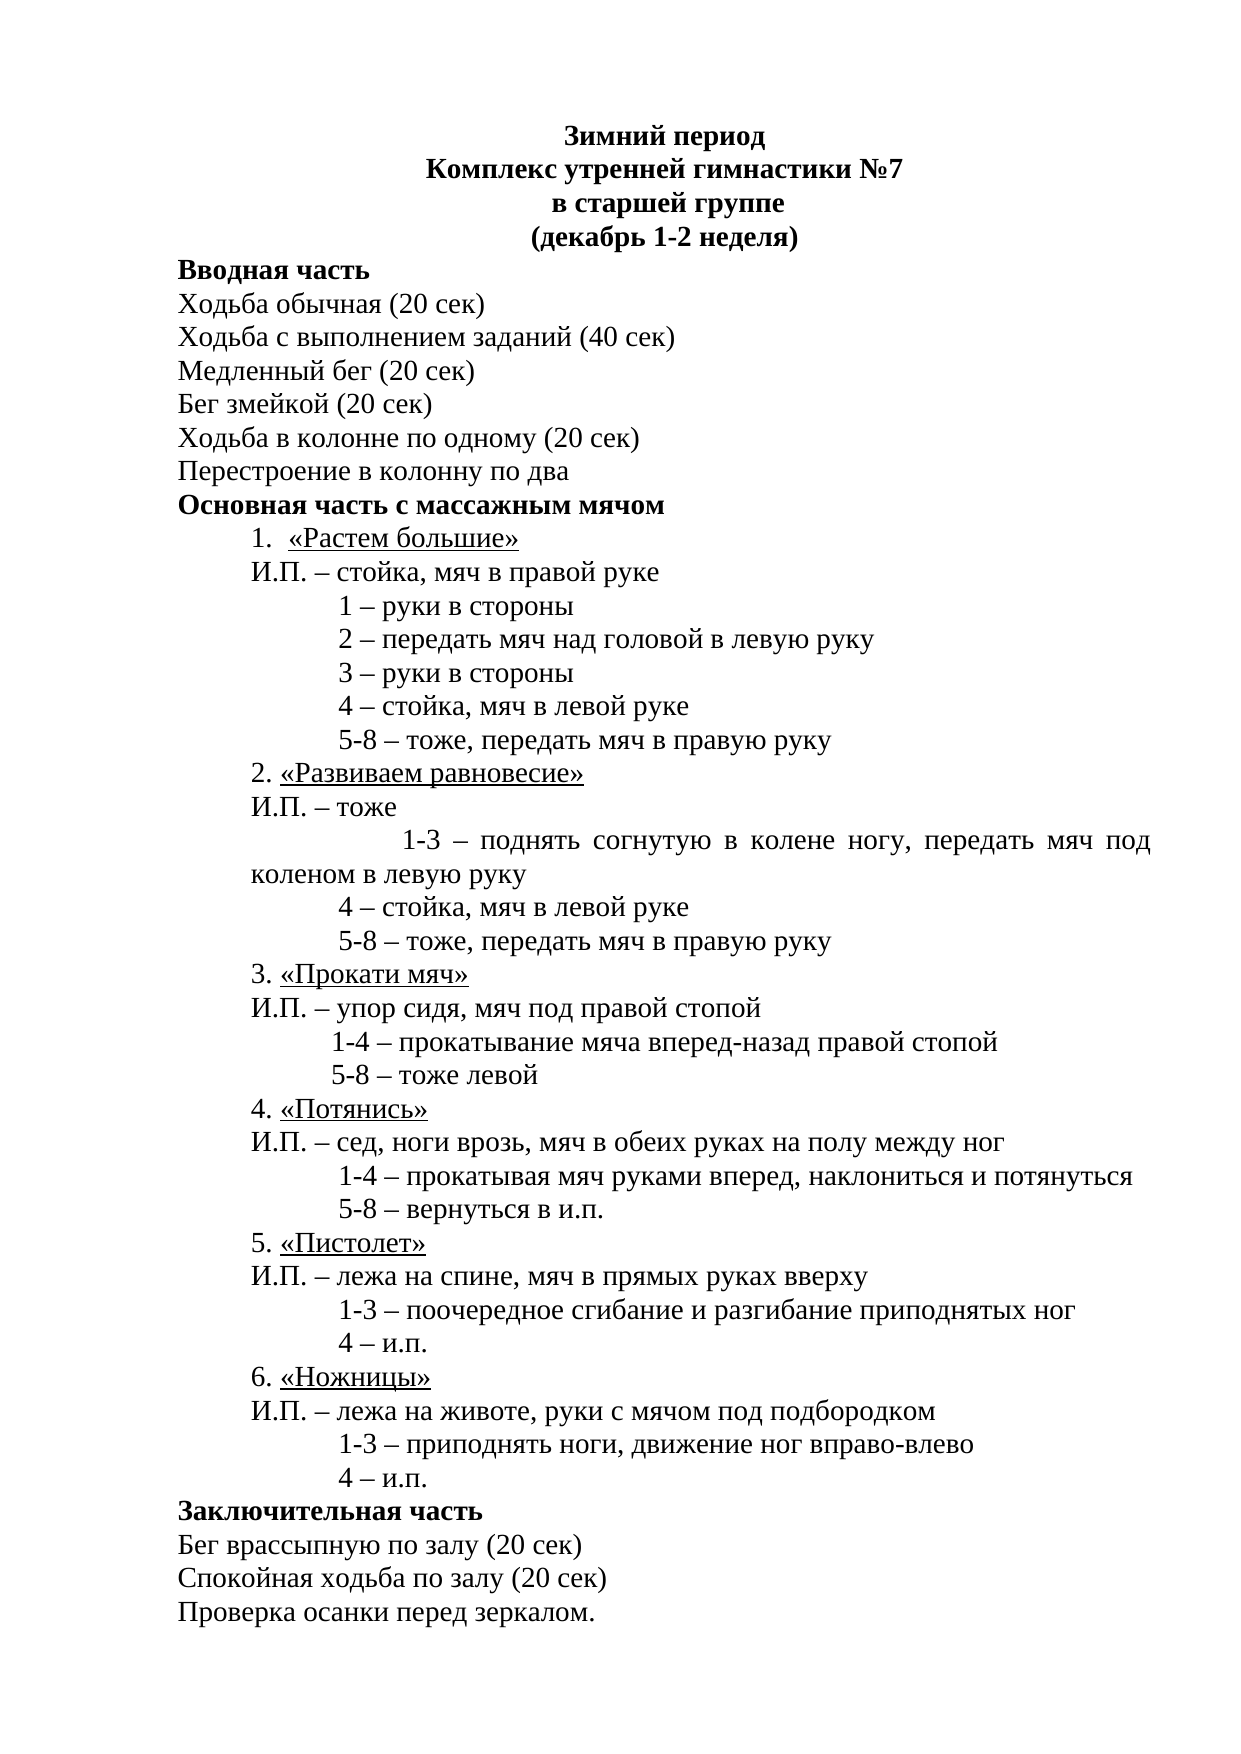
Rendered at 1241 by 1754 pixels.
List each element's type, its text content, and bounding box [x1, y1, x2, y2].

text 4 – стойка, мяч в левой руке [251, 688, 1152, 722]
text 4 – и.п. [251, 1326, 1152, 1359]
text Бег врассыпную по залу (20 сек) [177, 1527, 1152, 1560]
text Зимний период [177, 118, 1152, 152]
text 5-8 – тоже левой [251, 1057, 1152, 1091]
list «Растем большие» [251, 521, 1152, 554]
text Вводная часть [177, 252, 1152, 286]
text 4. «Потянись» [251, 1091, 1152, 1124]
text И.П. – стойка, мяч в правой руке [251, 554, 1152, 588]
text в старшей группе [177, 185, 1152, 219]
text 1-3 – приподнять ноги, движение ног вправо-влево [251, 1426, 1152, 1460]
text И.П. – тоже [251, 789, 1152, 822]
text И.П. – лежа на спине, мяч в прямых руках вверху [251, 1258, 1152, 1292]
text 1-3 – поднять согнутую в колене ногу, передать мяч под коленом в левую руку [251, 822, 1152, 889]
text Бег змейкой (20 сек) [177, 386, 1152, 420]
text (декабрь 1-2 неделя) [177, 219, 1152, 252]
text 2 – передать мяч над головой в левую руку [251, 621, 1152, 655]
text 1-4 – прокатывание мяча вперед-назад правой стопой [251, 1024, 1152, 1057]
text Проверка осанки перед зеркалом. [177, 1594, 1152, 1627]
text 5. «Пистолет» [251, 1225, 1152, 1258]
text 1-4 – прокатывая мяч руками вперед, наклониться и потянуться [251, 1158, 1152, 1191]
text 3. «Прокати мяч» [251, 957, 1152, 990]
text Перестроение в колонну по два [177, 453, 1152, 487]
text Ходьба обычная (20 сек) [177, 286, 1152, 319]
text Ходьба с выполнением заданий (40 сек) [177, 319, 1152, 353]
text И.П. – упор сидя, мяч под правой стопой [251, 990, 1152, 1024]
text Комплекс утренней гимнастики №7 [177, 152, 1152, 185]
text 1 – руки в стороны [251, 588, 1152, 621]
text 1-3 – поочередное сгибание и разгибание приподнятых ног [251, 1292, 1152, 1326]
text 3 – руки в стороны [251, 655, 1152, 688]
text Основная часть с массажным мячом [177, 487, 1152, 521]
text 5-8 – вернуться в и.п. [251, 1191, 1152, 1225]
text 4 – и.п. [251, 1460, 1152, 1493]
text 4 – стойка, мяч в левой руке [251, 889, 1152, 923]
text Медленный бег (20 сек) [177, 353, 1152, 386]
text 5-8 – тоже, передать мяч в правую руку [251, 923, 1152, 957]
text 2. «Развиваем равновесие» [251, 755, 1152, 789]
text Спокойная ходьба по залу (20 сек) [177, 1560, 1152, 1594]
text Ходьба в колонне по одному (20 сек) [177, 420, 1152, 453]
text И.П. – лежа на животе, руки с мячом под подбородком [251, 1393, 1152, 1426]
text 5-8 – тоже, передать мяч в правую руку [251, 722, 1152, 755]
text 6. «Ножницы» [251, 1359, 1152, 1393]
text Заключительная часть [177, 1493, 1152, 1527]
text И.П. – сед, ноги врозь, мяч в обеих руках на полу между ног [251, 1124, 1152, 1158]
